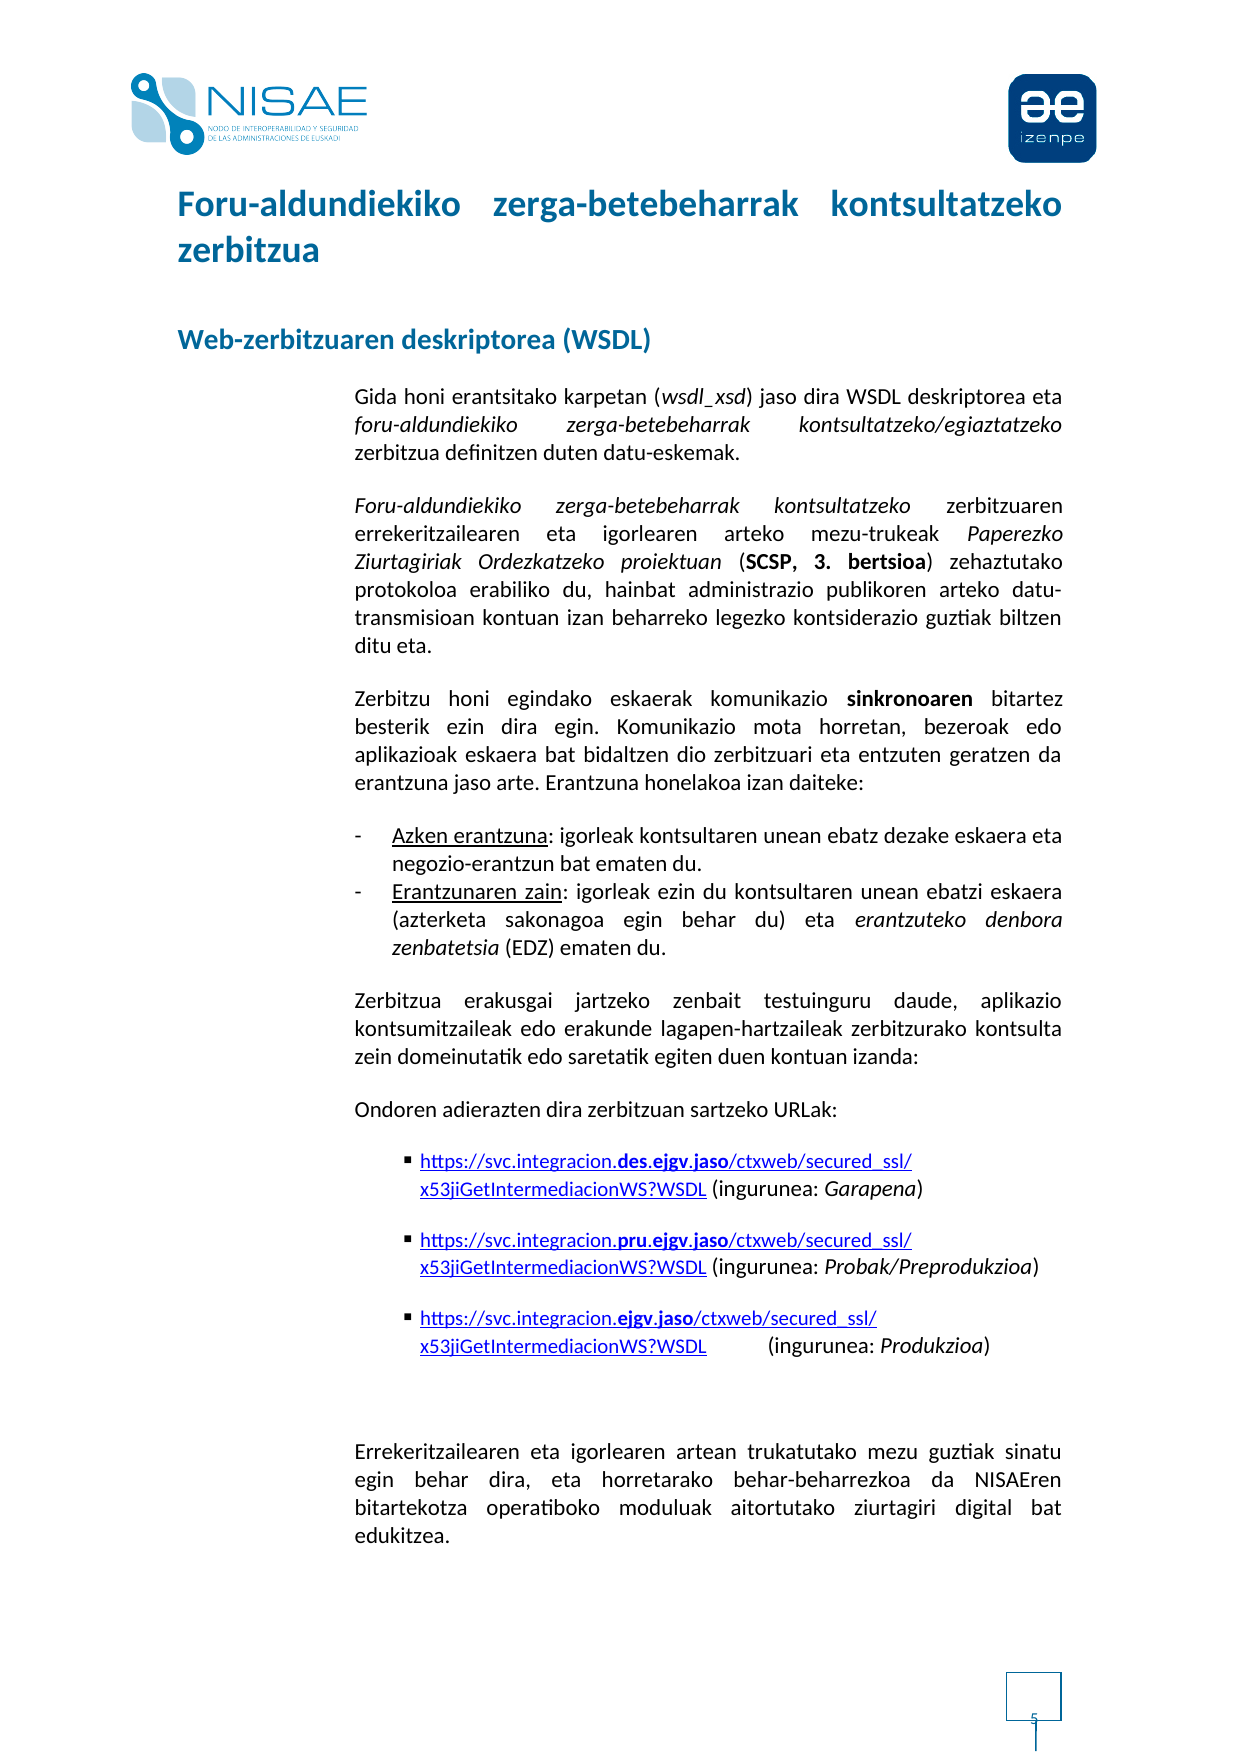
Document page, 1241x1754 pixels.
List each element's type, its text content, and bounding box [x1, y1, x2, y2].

text Web-zerbitzuaren deskriptorea (WSDL) [177, 321, 1063, 357]
text Foru-aldundiekiko zerga-betebeharrak kontsultatzeko zerbitzuaren errekeritzailearen eta igorlearen arteko mezu-trukeak Paperezko Ziurtagiriak Ordezkatzeko proiektuan (SCSP, 3. bertsioa) zehaztutako protokoloa erabiliko du, hainbat administrazio publikoren arteko datu-transmisioan kontuan izan beharreko legezko kontsiderazio guztiak biltzen ditu eta. [354, 491, 1063, 659]
text Gida honi erantsitako karpetan (wsdl_xsd) jaso dira WSDL deskriptorea eta foru-aldundiekiko zerga-betebeharrak kontsultatzeko/egiaztatzeko zerbitzua definitzen duten datu-eskemak. [354, 382, 1063, 466]
picture [139, 81, 148, 90]
list https://svc.integracion.des.ejgv.jaso/ctxweb/secured_ssl/x53jiGetIntermediacionWS?WSDL (ingurunea: Garapena) [402, 1148, 1063, 1202]
list Erantzunaren zain: igorleak ezin du kontsultaren unean ebatzi eskaera (azterketa sakonagoa egin behar du) eta erantzuteko denbora zenbatetsia (EDZ) ematen du. [354, 877, 1063, 961]
text Ondoren adierazten dira zerbitzuan sartzeko URLak: [354, 1095, 1063, 1123]
picture [1007, 74, 1097, 163]
text Zerbitzu honi egindako eskaerak komunikazio sinkronoaren bitartez besterik ezin dira egin. Komunikazio mota horretan, bezeroak edo aplikazioak eskaera bat bidaltzen dio zerbitzuari eta entzuten geratzen da erantzuna jaso arte. Erantzuna honelakoa izan daiteke: [354, 684, 1063, 796]
text Zerbitzua erakusgai jartzeko zenbait testuinguru daude, aplikazio kontsumitzaileak edo erakunde lagapen-hartzaileak zerbitzurako kontsulta zein domeinutatik edo saretatik egiten duen kontuan izanda: [354, 986, 1063, 1070]
list https://svc.integracion.pru.ejgv.jaso/ctxweb/secured_ssl/x53jiGetIntermediacionWS?WSDL (ingurunea: Probak/Preprodukzioa) [402, 1227, 1063, 1280]
picture [149, 73, 386, 155]
picture [118, 73, 180, 155]
picture [181, 131, 193, 143]
list Azken erantzuna: igorleak kontsultaren unean ebatz dezake eskaera eta negozio-erantzun bat ematen du. [354, 821, 1063, 877]
text Foru-aldundiekiko zerga-betebeharrak kontsultatzeko zerbitzua [177, 180, 1063, 271]
text Errekeritzailearen eta igorlearen artean trukatutako mezu guztiak sinatu egin behar dira, eta horretarako behar-beharrezkoa da NISAEren bitartekotza operatiboko moduluak aitortutako ziurtagiri digital bat edukitzea. [354, 1437, 1063, 1549]
list https://svc.integracion.ejgv.jaso/ctxweb/secured_ssl/x53jiGetIntermediacionWS?WSDL (ingurunea: Produkzioa) [402, 1305, 1063, 1359]
